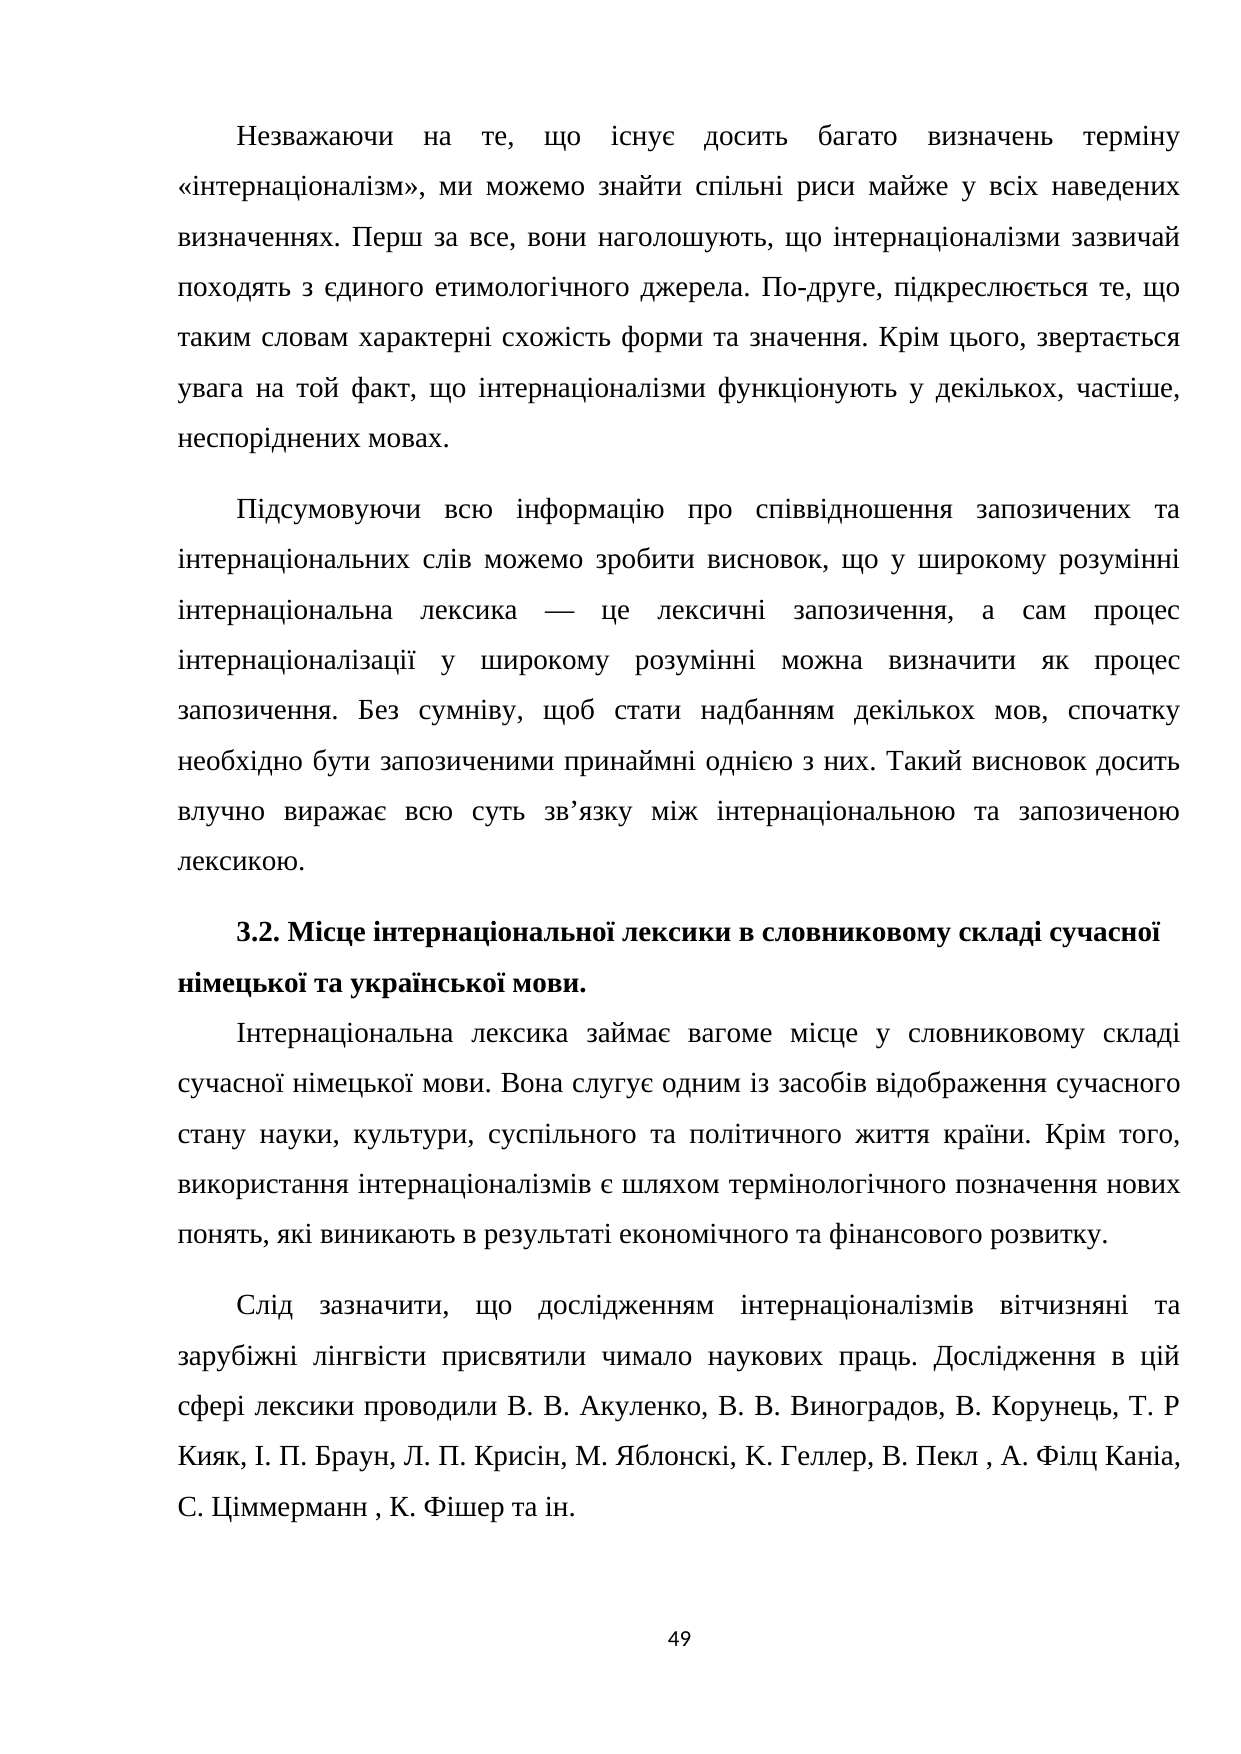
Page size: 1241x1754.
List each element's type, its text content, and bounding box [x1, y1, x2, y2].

text Слід зазначити, що дослідженням інтернаціоналізмів вітчизняні та зарубіжні лінгвісти присвятили чимало наукових праць. Дослідження в цій сфері лексики проводили В. В. Акуленко, В. В. Виноградов, В. Корунець, Т. Р Кияк, І. П. Браун, Л. П. Крисін, М. Яблонскі, K. Геллер, В. Пекл , А. Філц Каніа, С. Ціммерманн , К. Фішер та ін. [177, 1287, 1181, 1522]
text Незважаючи на те, що існує досить багато визначень терміну «інтернаціоналізм», ми можемо знайти спільні риси майже у всіх наведених визначеннях. Перш за все, вони наголошують, що інтернаціоналізми зазвичай походять з єдиного етимологічного джерела. По-друге, підкреслюється те, що таким словам характерні схожість форми та значення. Крім цього, звертається увага на той факт, що інтернаціоналізми функціонують у декількох, частіше, неспоріднених мовах. [177, 118, 1181, 453]
subtitle 3.2. Місце інтернаціональної лексики в словниковому складі сучасної німецької та української мови. [177, 914, 1181, 998]
text Інтернаціональна лексика займає вагоме місце у словниковому складі сучасної німецької мови. Вона слугує одним із засобів відображення сучасного стану науки, культури, суспільного та політичного життя країни. Крім того, використання інтернаціоналізмів є шляхом термінологічного позначення нових понять, які виникають в результаті економічного та фінансового розвитку. [177, 1015, 1181, 1250]
text Підсумовуючи всю інформацію про співвідношення запозичених та інтернаціональних слів можемо зробити висновок, що у широкому розумінні інтернаціональна лексика — це лексичні запозичення, а сам процес інтернаціоналізації у широкому розумінні можна визначити як процес запозичення. Без сумніву, щоб стати надбанням декількох мов, спочатку необхідно бути запозиченими принаймні однією з них. Такий висновок досить влучно виражає всю суть зв’язку між інтернаціональною та запозиченою лексикою. [177, 491, 1181, 877]
